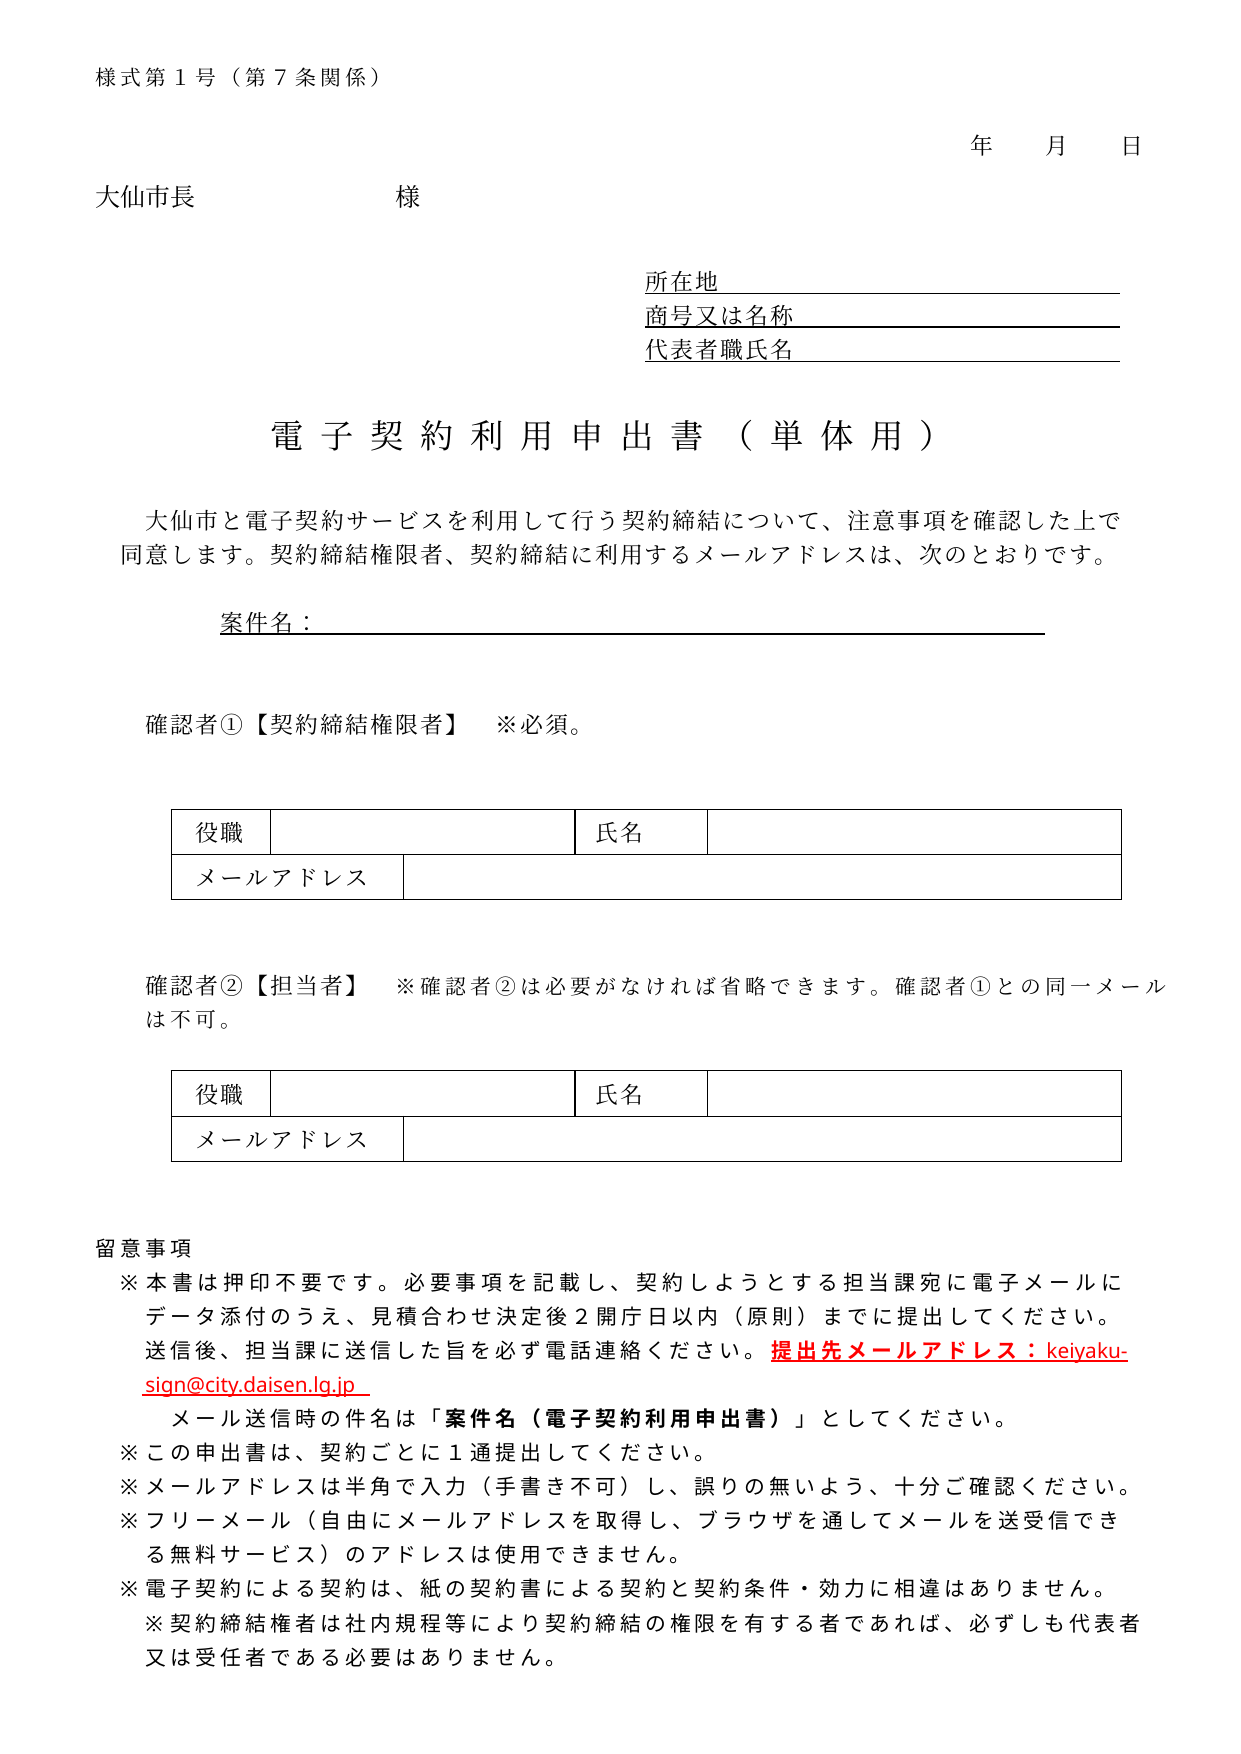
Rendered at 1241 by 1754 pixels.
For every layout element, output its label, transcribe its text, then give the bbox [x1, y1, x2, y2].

text 代表者職氏名 [95, 332, 1145, 366]
text 様式第１号（第７条関係） [95, 59, 1145, 93]
text 電子契約利用申出書（単体用） [95, 400, 1145, 468]
table_cell メールアドレス [172, 855, 403, 899]
table_header 役職 [172, 810, 270, 854]
text 大仙市と電子契約サービスを利用して行う契約締結について、注意事項を確認した上で、同意します。契約締結権限者、契約締結に利用するメールアドレスは、次のとおりです。 [110, 502, 1127, 570]
text 商号又は名称 [95, 298, 1145, 332]
text ※契約締結権者は社内規程等により契約締結の権限を有する者であれば、必ずしも代表者又は受任者である必要はありません。 [120, 1605, 1145, 1673]
table_cell [404, 855, 1121, 899]
table_header [708, 1071, 1121, 1116]
table_header 役職 [172, 1071, 270, 1116]
text ※メールアドレスは半角で入力（手書き不可）し、誤りの無いよう、十分ご確認ください。 [120, 1469, 1145, 1503]
text 所在地 [95, 264, 1145, 298]
text メール送信時の件名は「案件名（電子契約利用申出書）」としてください。 [120, 1401, 1127, 1434]
table_cell [404, 1117, 1121, 1161]
text 年 月 日 [95, 128, 1145, 162]
text ※電子契約による契約は、紙の契約書による契約と契約条件・効力に相違はありません。 [120, 1571, 1127, 1605]
table_header [271, 810, 574, 854]
text ※フリーメール（自由にメールアドレスを取得し、ブラウザを通してメールを送受信できる無料サービス）のアドレスは使用できません。 [120, 1503, 1127, 1571]
text 確認者①【契約締結権限者】 ※必須。 [120, 707, 1145, 741]
text 確認者②【担当者】 ※確認者②は必要がなければ省略できます。確認者①との同一メールは不可。 [120, 968, 1172, 1036]
table_header 氏名 [576, 1071, 707, 1116]
text 留意事項 [95, 1230, 1127, 1264]
table_header 氏名 [576, 810, 707, 854]
table_header [271, 1071, 574, 1116]
text 案件名： [95, 604, 1145, 638]
text ※この申出書は、契約ごとに１通提出してください。 [120, 1434, 1145, 1469]
text ※本書は押印不要です。必要事項を記載し、契約しようとする担当課宛に電子メールにデータ添付のうえ、見積合わせ決定後２開庁日以内（原則）までに提出してください。送信後、担当課に送信した旨を必ず電話連絡ください。提出先メールアドレス：keiyaku-sign@city.daisen.lg.jp [120, 1264, 1127, 1401]
table_header [708, 810, 1121, 854]
table_cell メールアドレス [172, 1117, 403, 1161]
text 大仙市長 様 [95, 162, 1145, 230]
